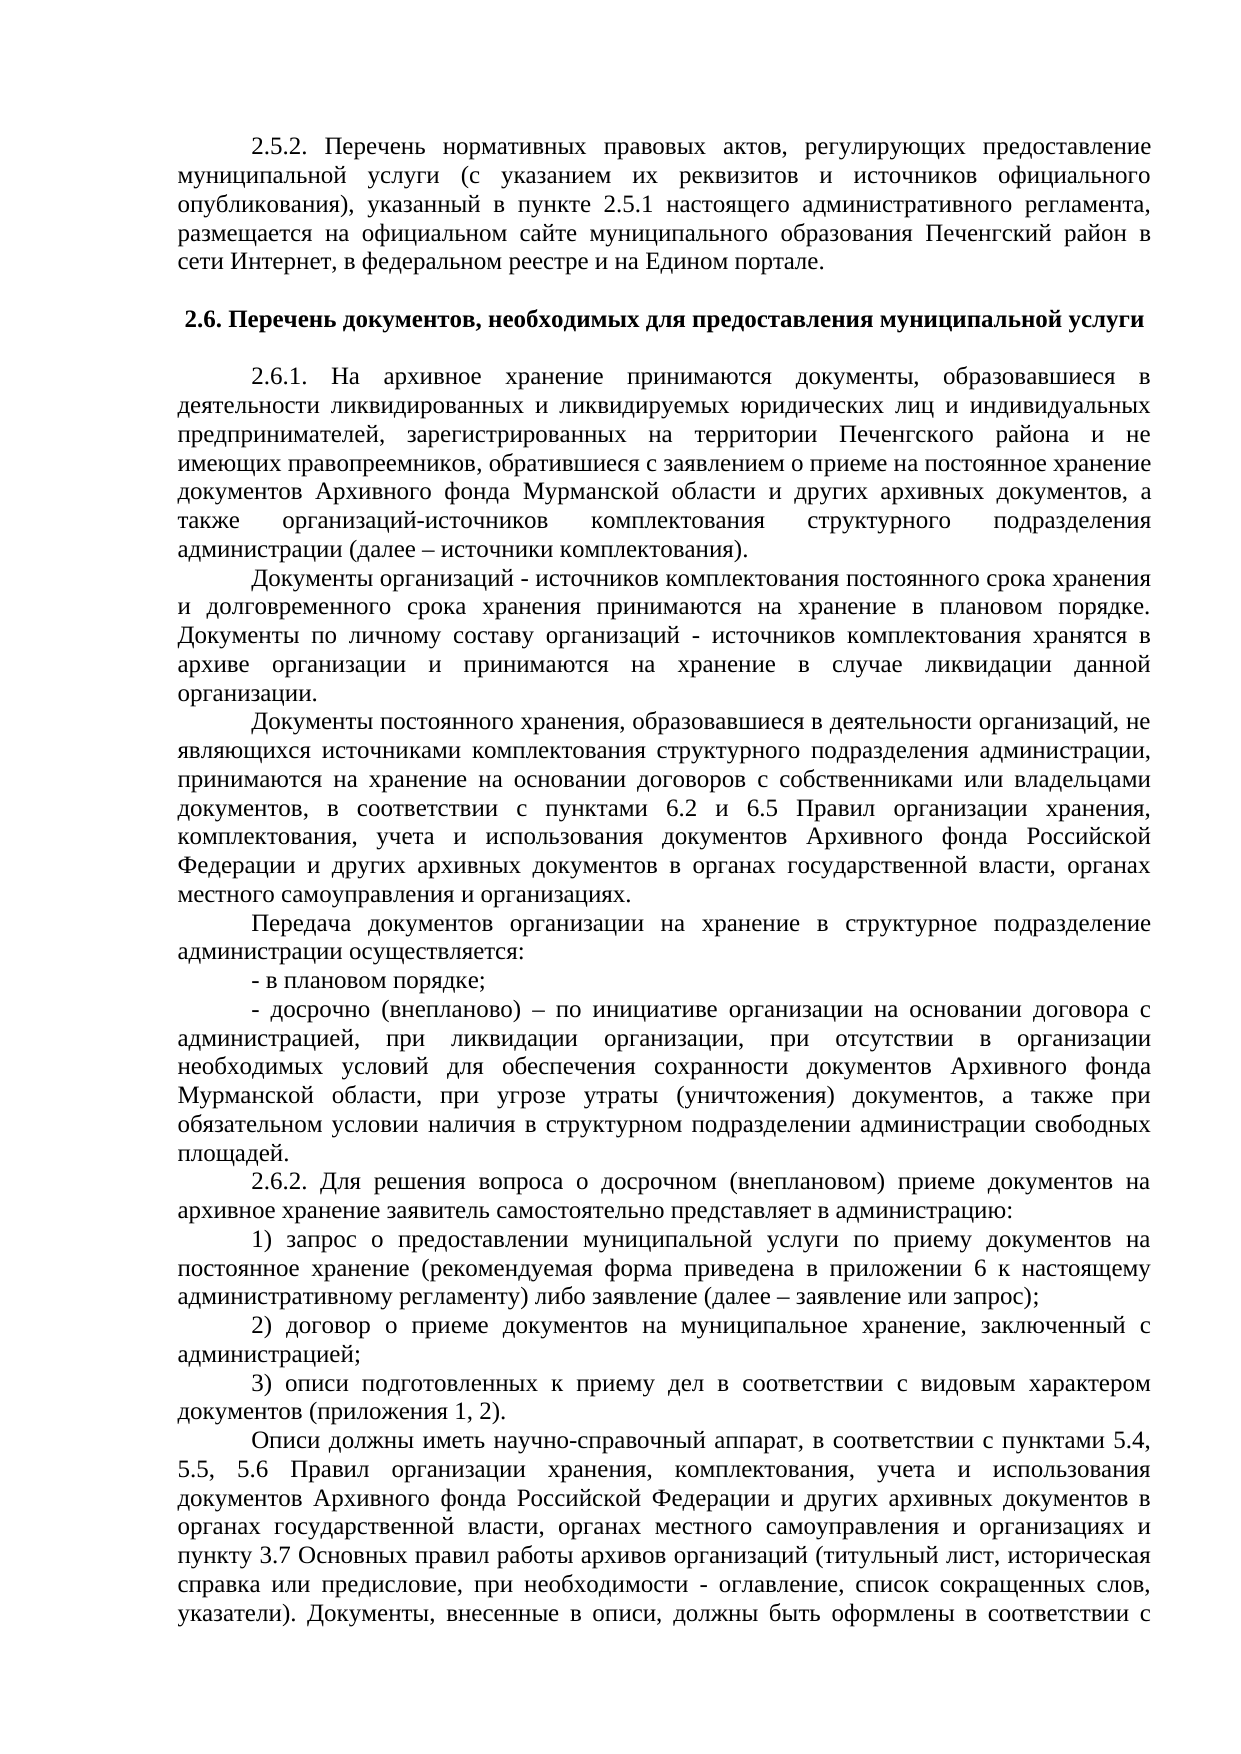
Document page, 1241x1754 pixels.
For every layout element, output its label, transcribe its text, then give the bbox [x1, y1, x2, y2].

text - в плановом порядке; [177, 965, 1152, 994]
text Документы постоянного хранения, образовавшиеся в деятельности организаций, не являющихся источниками комплектования структурного подразделения администрации, принимаются на хранение на основании договоров с собственниками или владельцами документов, в соответствии с пунктами 6.2 и 6.5 Правил организации хранения, комплектования, учета и использования документов Архивного фонда Российской Федерации и других архивных документов в органах государственной власти, органах местного самоуправления и организациях. [177, 706, 1152, 908]
text Передача документов организации на хранение в структурное подразделение администрации осуществляется: [177, 908, 1152, 965]
text 2.6.2. Для решения вопроса о досрочном (внеплановом) приеме документов на архивное хранение заявитель самостоятельно представляет в администрацию: [177, 1166, 1152, 1224]
text - досрочно (внепланово) – по инициативе организации на основании договора с администрацией, при ликвидации организации, при отсутствии в организации необходимых условий для обеспечения сохранности документов Архивного фонда Мурманской области, при угрозе утраты (уничтожения) документов, а также при обязательном условии наличия в структурном подразделении администрации свободных площадей. [177, 994, 1152, 1166]
text 2.6.1. На архивное хранение принимаются документы, образовавшиеся в деятельности ликвидированных и ликвидируемых юридических лиц и индивидуальных предпринимателей, зарегистрированных на территории Печенгского района и не имеющих правопреемников, обратившиеся с заявлением о приеме на постоянное хранение документов Архивного фонда Мурманской области и других архивных документов, а также организаций-источников комплектования структурного подразделения администрации (далее – источники комплектования). [177, 361, 1152, 563]
text 2.6. Перечень документов, необходимых для предоставления муниципальной услуги [177, 304, 1152, 333]
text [177, 1425, 1152, 1626]
text 3) описи подготовленных к приему дел в соответствии с видовым характером документов (приложения 1, 2). [177, 1368, 1152, 1425]
text 2) договор о приеме документов на муниципальное хранение, заключенный с администрацией; [177, 1310, 1152, 1368]
text Документы организаций - источников комплектования постоянного срока хранения и долговременного срока хранения принимаются на хранение в плановом порядке. Документы по личному составу организаций - источников комплектования хранятся в архиве организации и принимаются на хранение в случае ликвидации данной организации. [177, 563, 1152, 706]
text 2.5.2. Перечень нормативных правовых актов, регулирующих предоставление муниципальной услуги (с указанием их реквизитов и источников официального опубликования), указанный в пункте 2.5.1 настоящего административного регламента, размещается на официальном сайте муниципального образования Печенгский район в сети Интернет, в федеральном реестре и на Едином портале. [177, 131, 1152, 275]
text 1) запрос о предоставлении муниципальной услуги по приему документов на постоянное хранение (рекомендуемая форма приведена в приложении 6 к настоящему административному регламенту) либо заявление (далее – заявление или запрос); [177, 1224, 1152, 1310]
